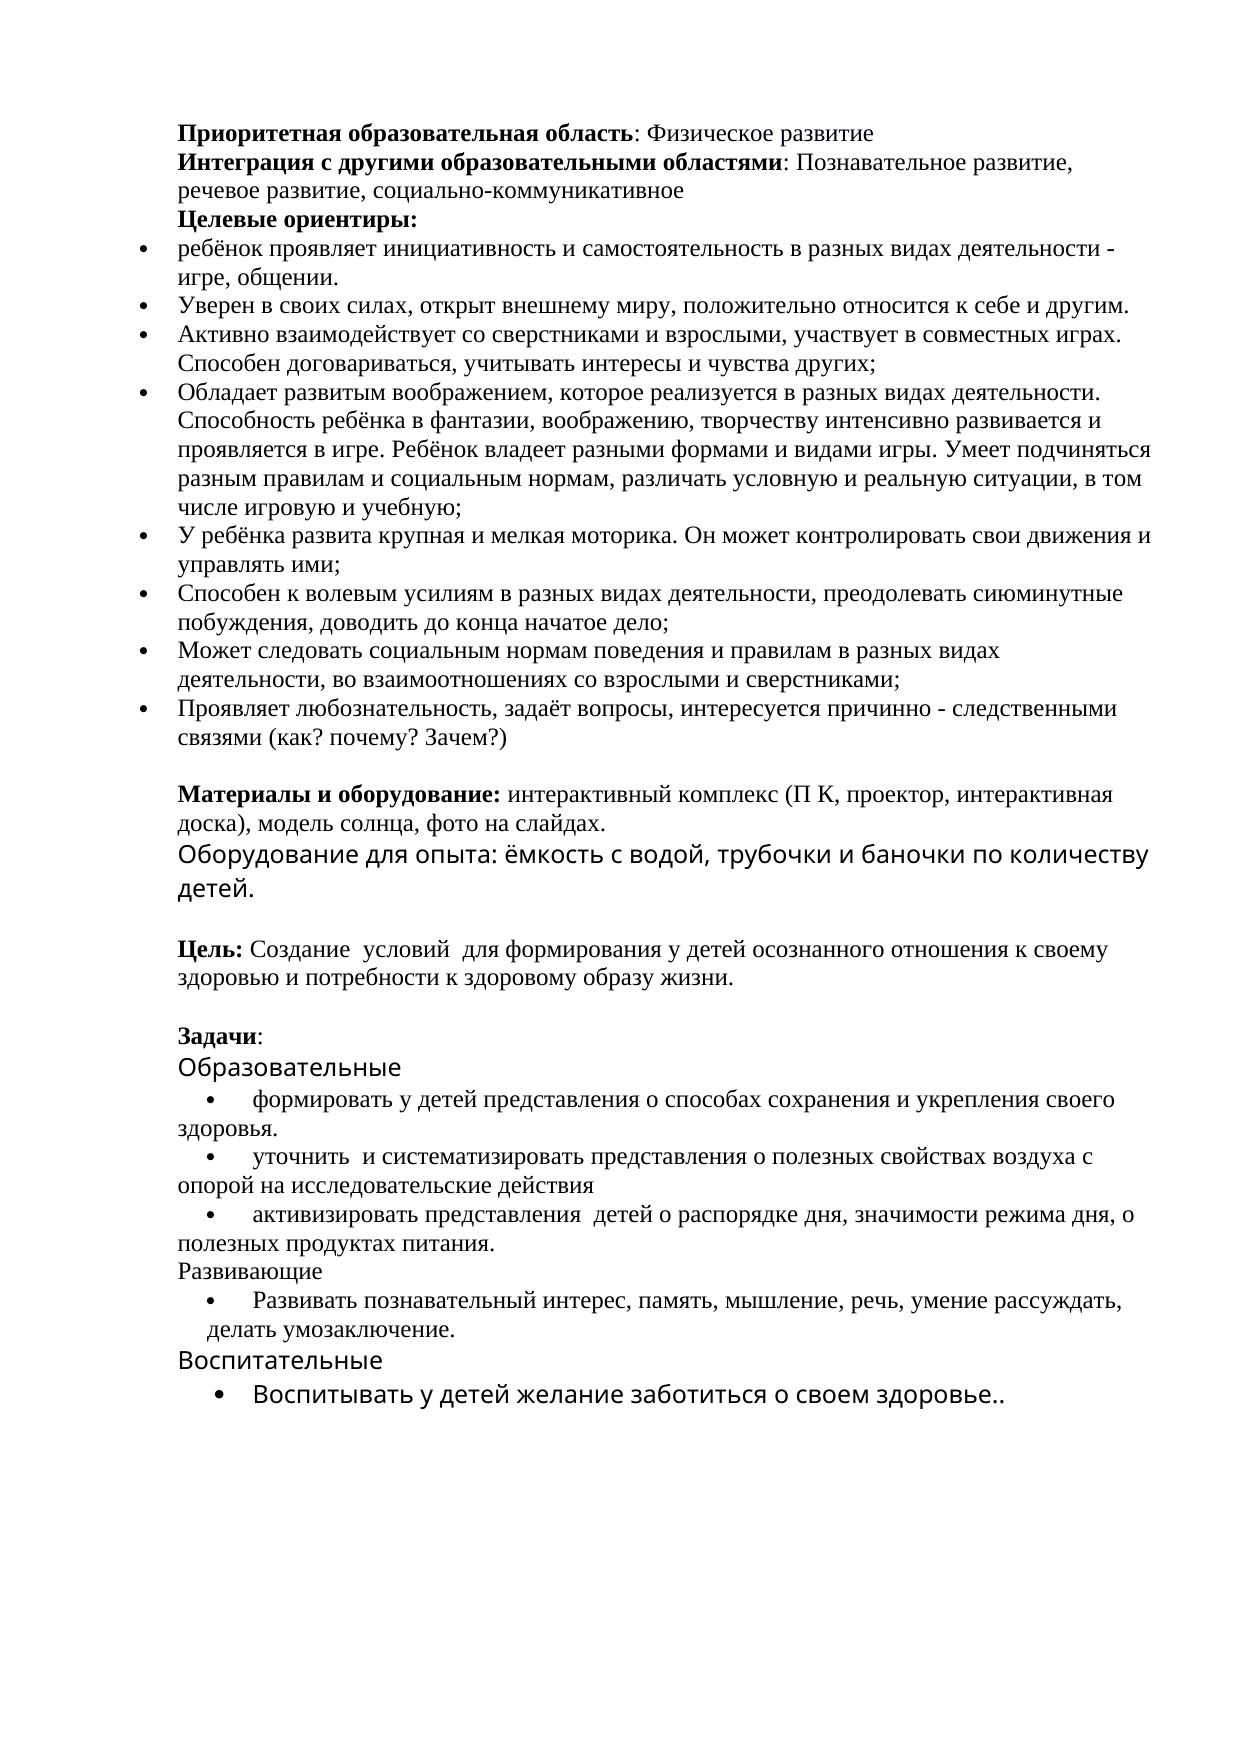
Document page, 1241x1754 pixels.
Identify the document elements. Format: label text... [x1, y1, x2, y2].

text Задачи: [177, 1021, 1152, 1050]
list Обладает развитым воображением, которое реализуется в разных видах деятельности. Способность ребёнка в фантазии, воображению, творчеству интенсивно развивается и проявляется в игре. Ребёнок владеет разными формами и видами игры. Умеет подчиняться разным правилам и социальным нормам, различать условную и реальную ситуации, в том числе игровую и учебную; [140, 377, 1152, 521]
text Цель: Создание условий для формирования у детей осознанного отношения к своему здоровью и потребности к здоровому образу жизни. [177, 934, 1152, 991]
list Способен к волевым усилиям в разных видах деятельности, преодолевать сиюминутные побуждения, доводить до конца начатое дело; [140, 578, 1152, 636]
list У ребёнка развита крупная и мелкая моторика. Он может контролировать свои движения и управлять ими; [140, 521, 1152, 578]
list формировать у детей представления о способах сохранения и укрепления своего здоровья. [177, 1084, 1152, 1141]
text Целевые ориентиры: [177, 204, 1152, 233]
list Может следовать социальным нормам поведения и правилам в разных видах деятельности, во взаимоотношениях со взрослыми и сверстниками; [140, 636, 1152, 693]
list Уверен в своих силах, открыт внешнему миру, положительно относится к себе и другим. [140, 291, 1152, 319]
list Воспитывать у детей желание заботиться о своем здоровье.. [215, 1377, 1152, 1411]
text Образовательные [177, 1050, 1152, 1084]
list ребёнок проявляет инициативность и самостоятельность в разных видах деятельности - игре, общении. [140, 233, 1152, 291]
text Интеграция с другими образовательными областями: Познавательное развитие, речевое развитие, социально-коммуникативное [177, 147, 1152, 204]
text Развивающие [177, 1256, 1152, 1285]
text Материалы и оборудование: интерактивный комплекс (П К, проектор, интерактивная доска), модель солнца, фото на слайдах. [177, 779, 1152, 837]
text Приоритетная образовательная область: Физическое развитие [177, 118, 1152, 147]
text Воспитательные [177, 1343, 1152, 1377]
list уточнить и систематизировать представления о полезных свойствах воздуха с опорой на исследовательские действия [177, 1141, 1152, 1199]
list Проявляет любознательность, задаёт вопросы, интересуется причинно - следственными связями (как? почему? Зачем?) [140, 693, 1152, 751]
text Оборудование для опыта: ёмкость с водой, трубочки и баночки по количеству детей. [177, 837, 1152, 905]
list активизировать представления детей о распорядке дня, значимости режима дня, о полезных продуктах питания. [177, 1199, 1152, 1256]
list Развивать познавательный интерес, память, мышление, речь, умение рассуждать, делать умозаключение. [207, 1285, 1152, 1343]
list Активно взаимодействует со сверстниками и взрослыми, участвует в совместных играх. Способен договариваться, учитывать интересы и чувства других; [140, 319, 1152, 377]
